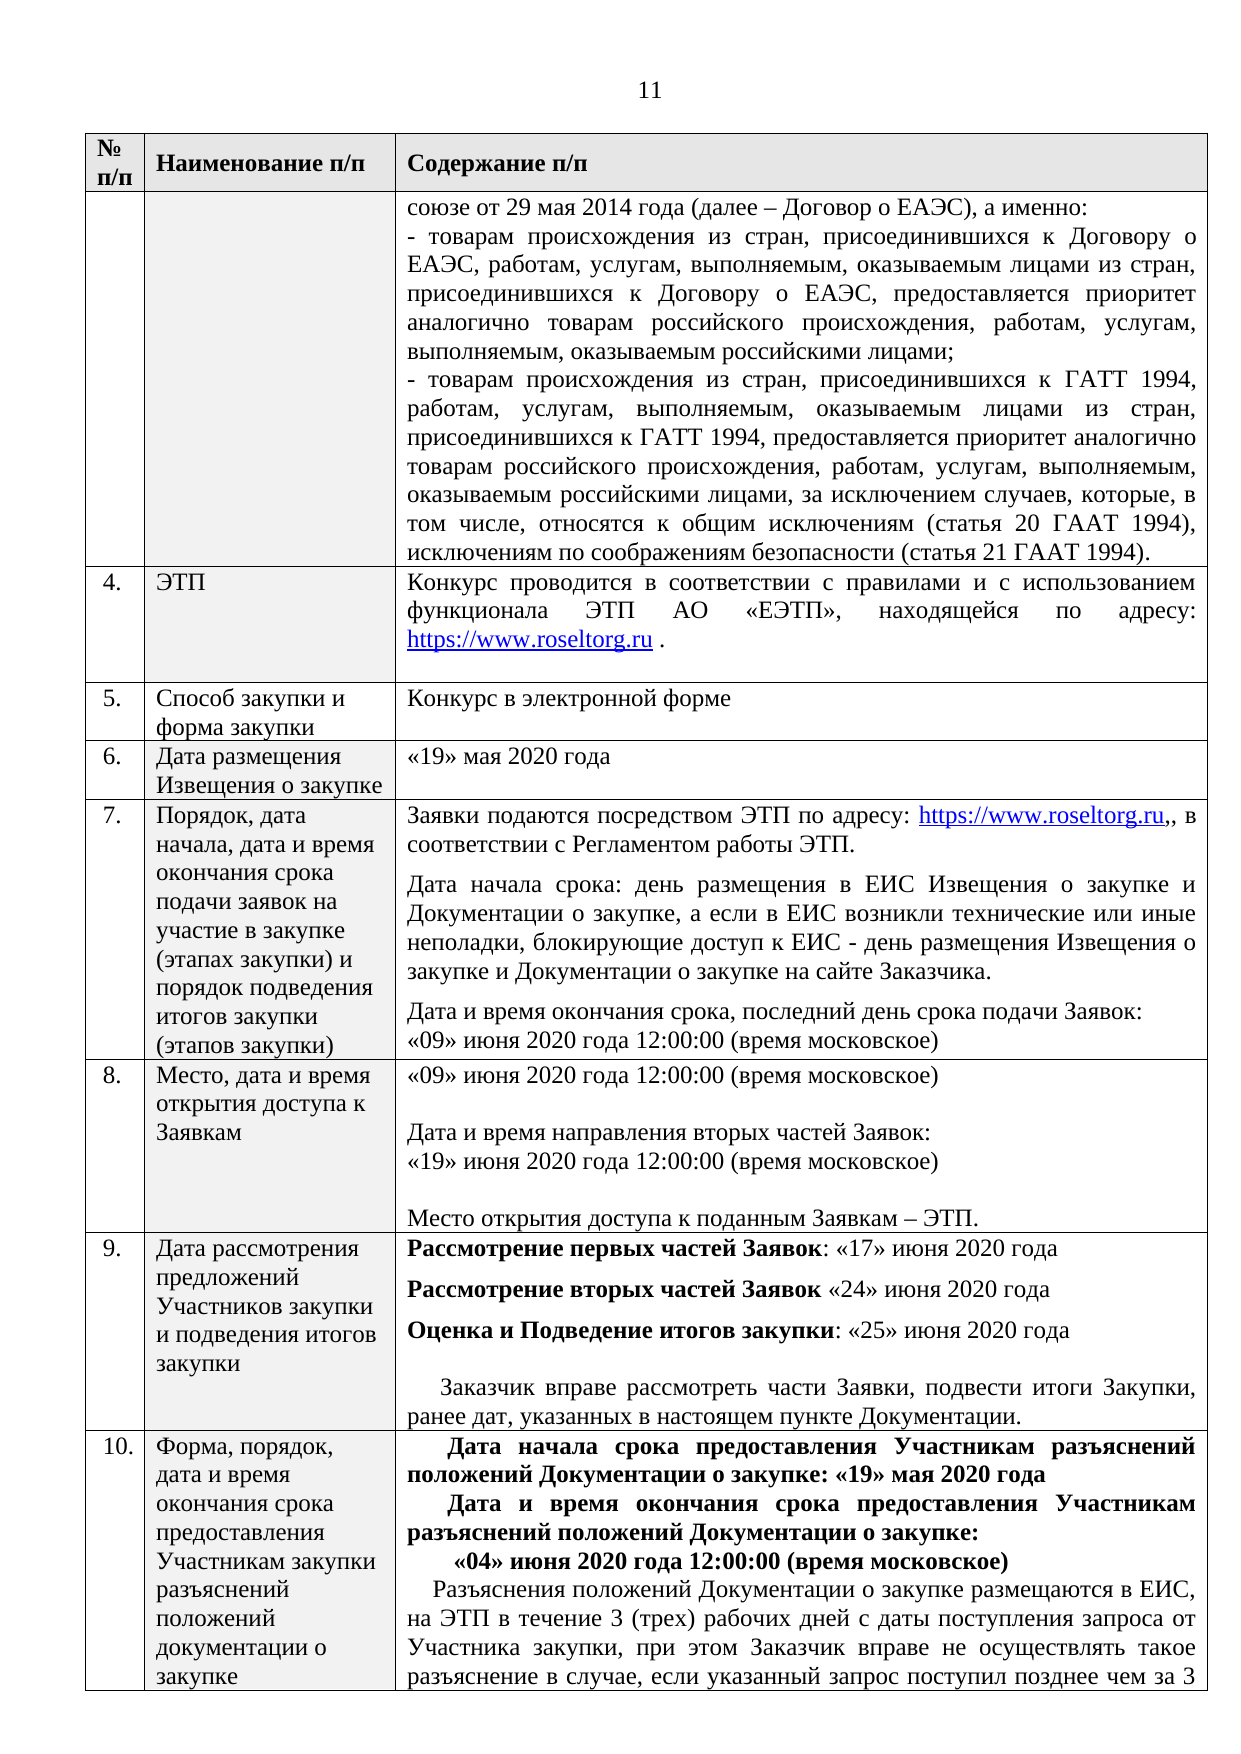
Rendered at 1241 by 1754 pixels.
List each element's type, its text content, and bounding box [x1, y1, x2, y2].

table_cell Конкурс в электронной форме [396, 683, 1207, 740]
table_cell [145, 192, 395, 566]
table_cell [396, 1431, 1207, 1689]
table_cell Место, дата и время открытия доступа к Заявкам [145, 1060, 395, 1232]
table_cell Дата рассмотрения предложений Участников закупки и подведения итогов закупки [145, 1233, 395, 1430]
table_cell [396, 192, 1207, 566]
table_cell [86, 567, 144, 682]
table_header № п/п [86, 134, 144, 191]
table_cell [86, 1060, 144, 1232]
table_cell Заявки подаются посредством ЭТП по адресу: https://www.roseltorg.ru,, в соответствии с Регламентом работы ЭТП. Дата начала срока: день размещения в ЕИС Извещения о закупке и Документации о закупке, а если в ЕИС возникли технические или иные неполадки, блокирующие доступ к ЕИС - день размещения Извещения о закупке и Документации о закупке на сайте Заказчика. Дата и время окончания срока, последний день срока подачи Заявок: 12:00:00 (время московское) [396, 800, 1207, 1059]
table_header Содержание п/п [396, 134, 1207, 191]
table_cell [86, 741, 144, 799]
table_cell Дата размещения Извещения о закупке [145, 741, 395, 799]
table_cell 12:00:00 (время московское) Дата и время направления вторых частей Заявок: 12:00:00 (время московское) Место открытия доступа к поданным Заявкам – ЭТП. [396, 1060, 1207, 1232]
table_cell Конкурс проводится в соответствии с правилами и с использованием функционала ЭТП АО «ЕЭТП», находящейся по адресу: https://www.roseltorg.ru . [396, 567, 1207, 682]
table_cell Рассмотрение первых частей Заявок: Рассмотрение вторых частей Заявок Оценка и Подведение итогов закупки: Заказчик вправе рассмотреть части Заявки, подвести итоги Закупки, ранее дат, указанных в настоящем пункте Документации. [396, 1233, 1207, 1430]
table_cell [396, 741, 1207, 799]
table_cell Способ закупки и форма закупки [145, 683, 395, 740]
table_cell [86, 1233, 144, 1430]
table_header Наименование п/п [145, 134, 395, 191]
table_cell [86, 800, 144, 1059]
table_cell [86, 683, 144, 740]
table_cell Порядок, дата начала, дата и время окончания срока подачи заявок на участие в закупке (этапах закупки) и порядок подведения итогов закупки (этапов закупки) [145, 800, 395, 1059]
table_cell ЭТП [145, 567, 395, 682]
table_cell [145, 1431, 395, 1689]
table_cell [86, 1431, 144, 1689]
table_cell [86, 192, 144, 566]
